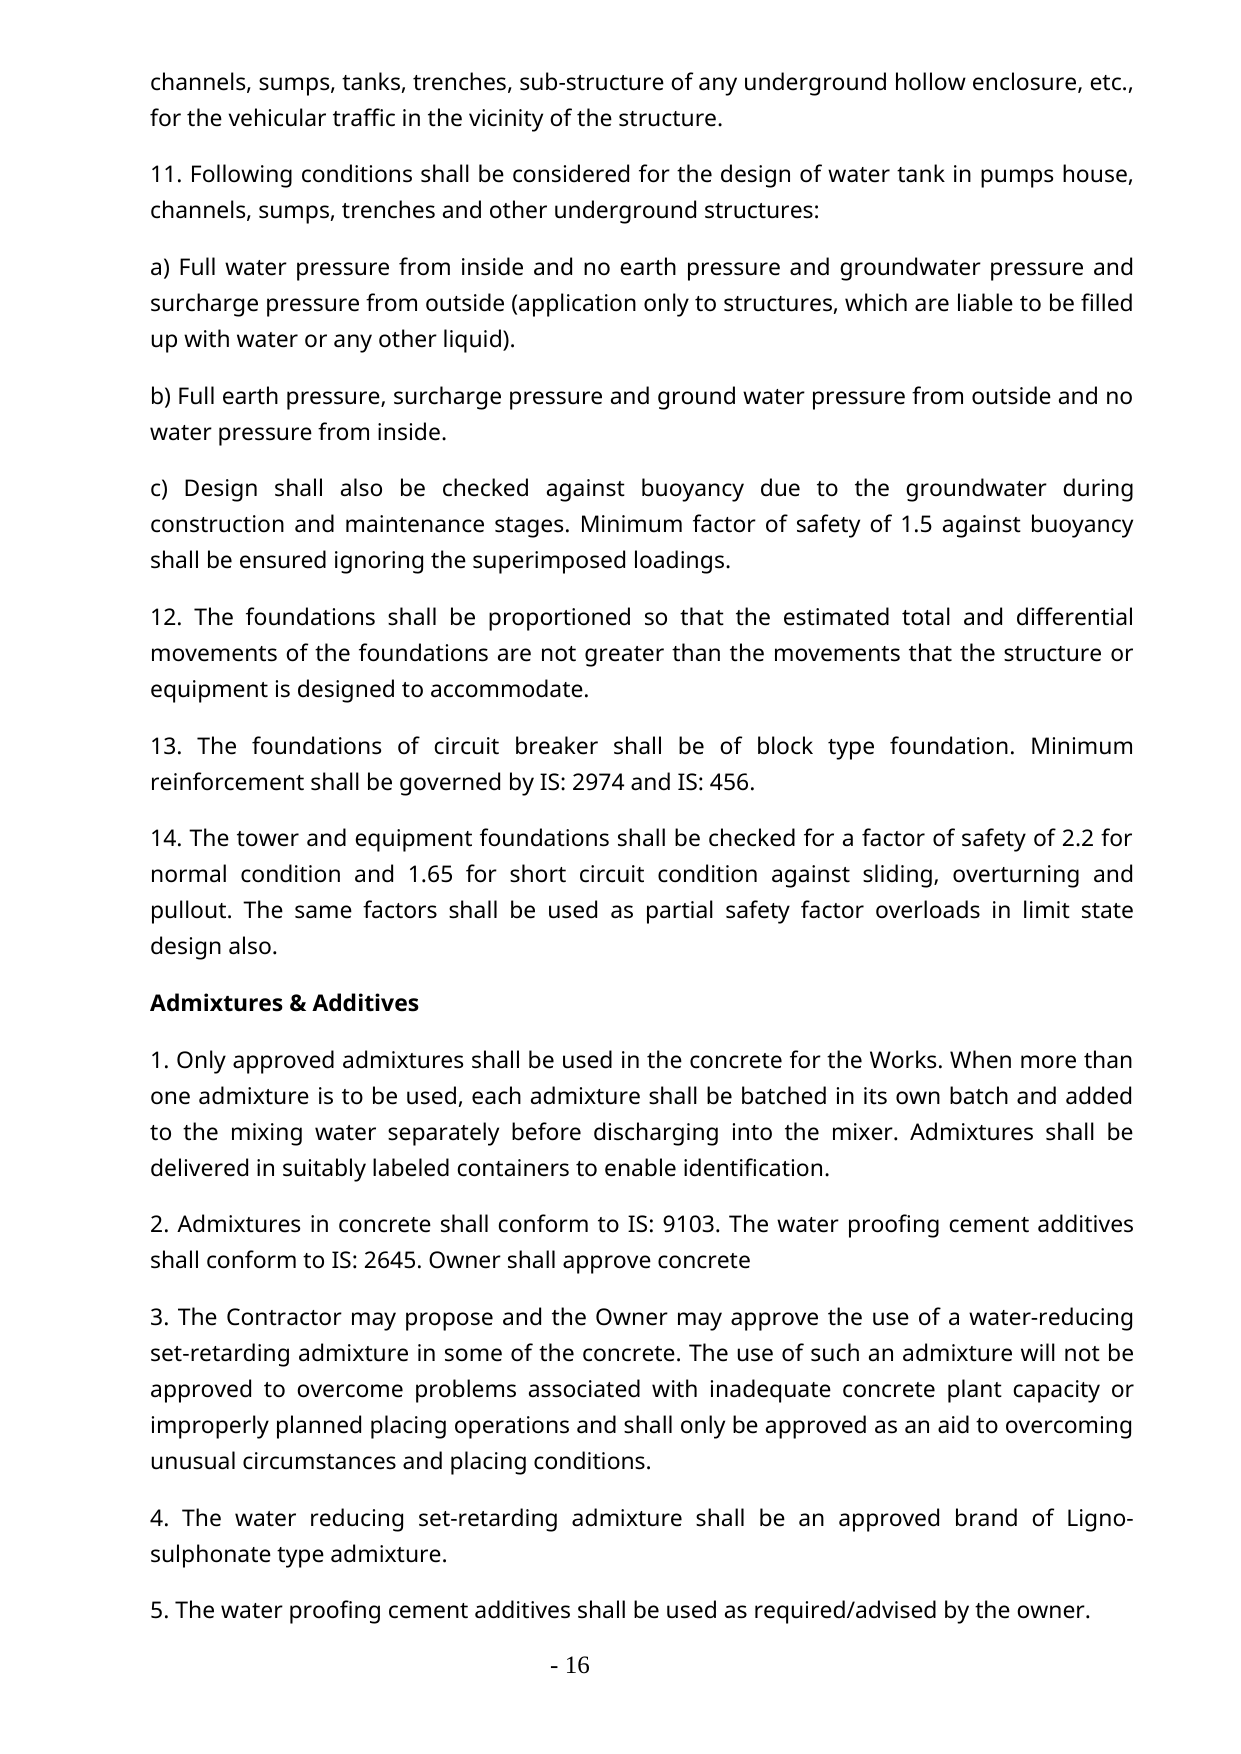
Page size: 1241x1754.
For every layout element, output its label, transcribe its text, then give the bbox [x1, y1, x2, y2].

text b) Full earth pressure, surcharge pressure and ground water pressure from outside and no water pressure from inside. [150, 380, 1135, 447]
text a) Full water pressure from inside and no earth pressure and groundwater pressure and surcharge pressure from outside (application only to structures, which are liable to be filled up with water or any other liquid). [150, 251, 1135, 354]
text 1. Only approved admixtures shall be used in the concrete for the Works. When more than one admixture is to be used, each admixture shall be batched in its own batch and added to the mixing water separately before discharging into the mixer. Admixtures shall be delivered in suitably labeled containers to enable identification. [150, 1044, 1135, 1183]
text 11. Following conditions shall be considered for the design of water tank in pumps house, channels, sumps, trenches and other underground structures: [150, 158, 1135, 226]
text 5. The water proofing cement additives shall be used as required/advised by the owner. [150, 1594, 1135, 1626]
text Admixtures & Additives [150, 987, 1135, 1018]
text 4. The water reducing set-retarding admixture shall be an approved brand of Ligno-sulphonate type admixture. [150, 1502, 1135, 1569]
text 12. The foundations shall be proportioned so that the estimated total and differential movements of the foundations are not greater than the movements that the structure or equipment is designed to accommodate. [150, 601, 1135, 704]
text c) Design shall also be checked against buoyancy due to the groundwater during construction and maintenance stages. Minimum factor of safety of 1.5 against buoyancy shall be ensured ignoring the superimposed loadings. [150, 472, 1135, 576]
text 3. The Contractor may propose and the Owner may approve the use of a water-reducing set-retarding admixture in some of the concrete. The use of such an admixture will not be approved to overcome problems associated with inadequate concrete plant capacity or improperly planned placing operations and shall only be approved as an aid to overcoming unusual circumstances and placing conditions. [150, 1301, 1135, 1476]
text 2. Admixtures in concrete shall conform to IS: 9103. The water proofing cement additives shall conform to IS: 2645. Owner shall approve concrete [150, 1208, 1135, 1276]
text 13. The foundations of circuit breaker shall be of block type foundation. Minimum reinforcement shall be governed by IS: 2974 and IS: 456. [150, 730, 1135, 797]
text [150, 66, 1135, 133]
text 14. The tower and equipment foundations shall be checked for a factor of safety of 2.2 for normal condition and 1.65 for short circuit condition against sliding, overturning and pullout. The same factors shall be used as partial safety factor overloads in limit state design also. [150, 822, 1135, 961]
